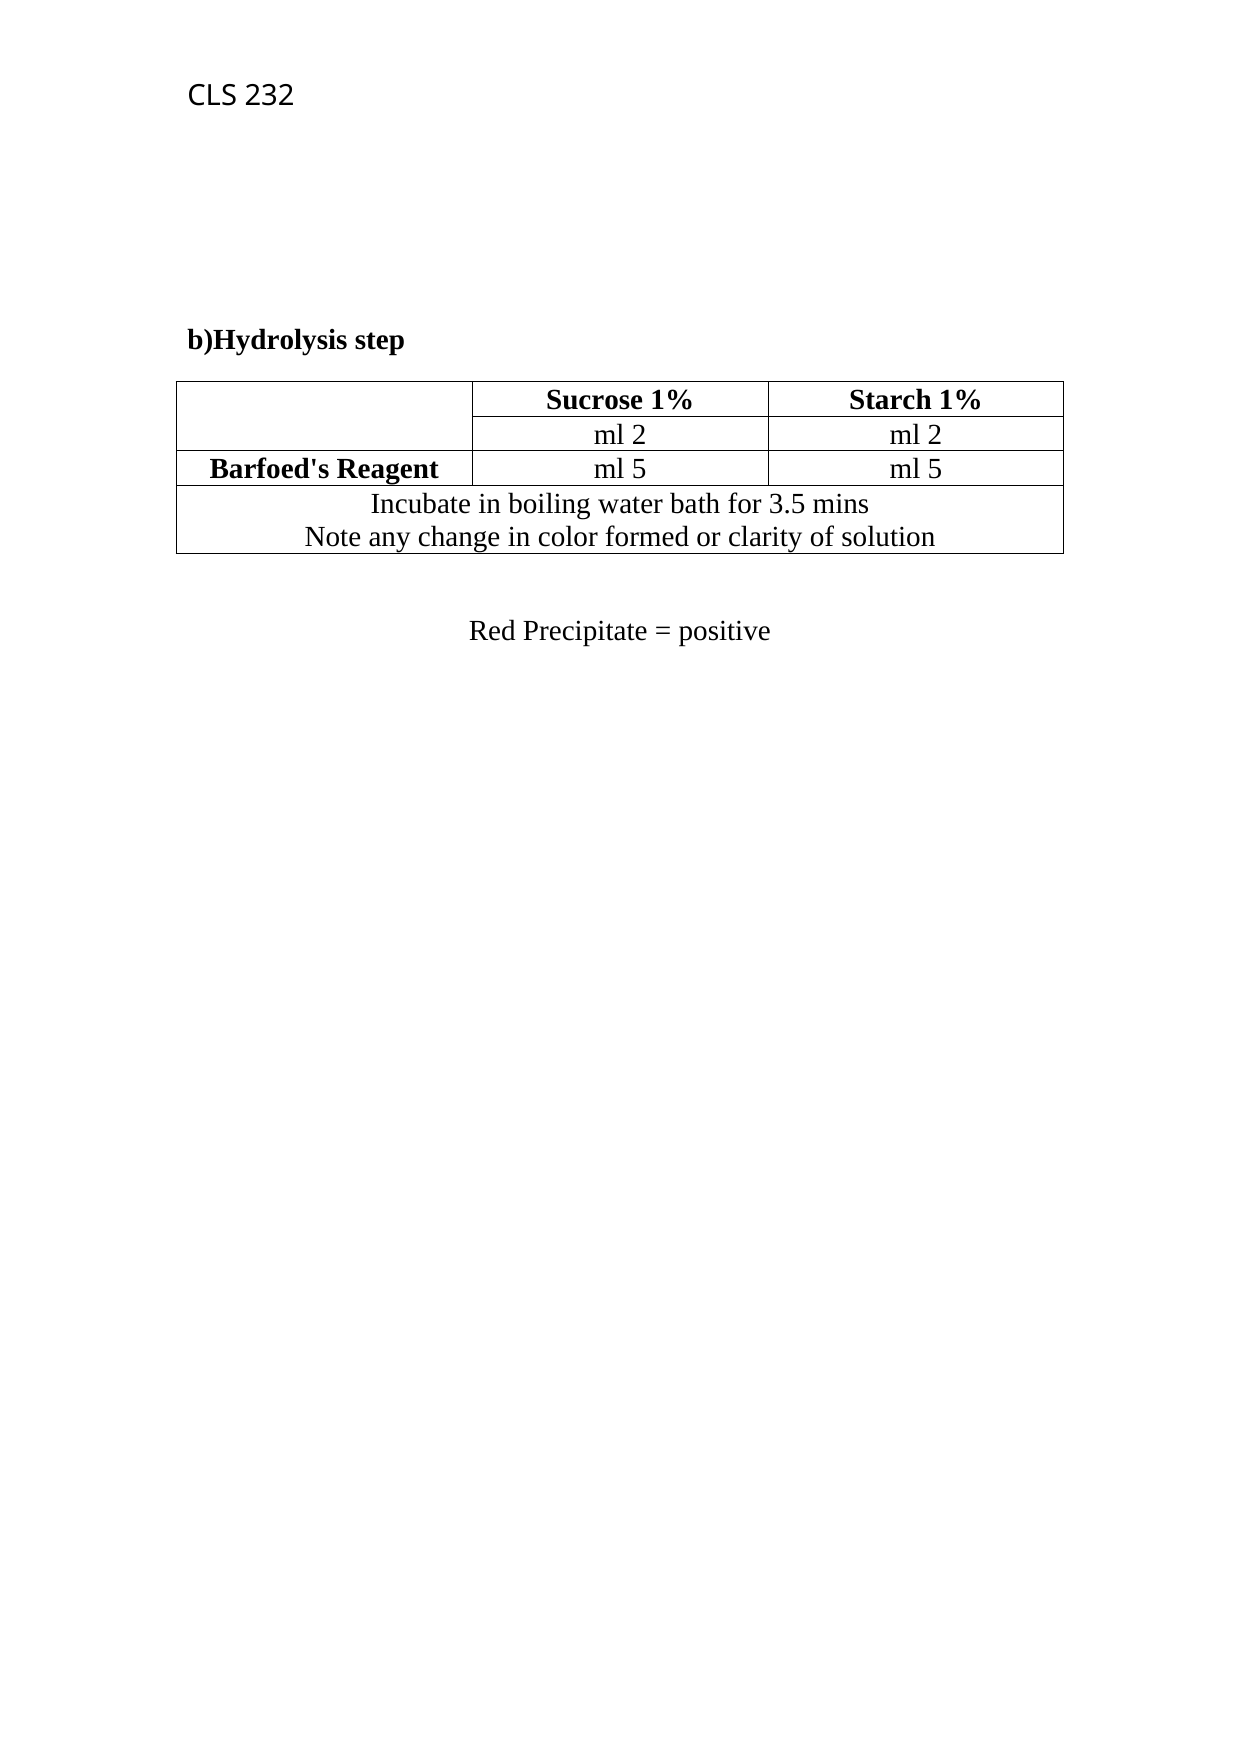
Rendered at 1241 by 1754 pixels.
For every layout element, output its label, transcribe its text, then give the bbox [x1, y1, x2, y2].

table_cell 2 ml [769, 417, 1063, 450]
table_cell Barfoed's Reagent [177, 451, 472, 485]
table_cell 2 ml [473, 417, 768, 450]
table_cell 5 ml [769, 451, 1063, 485]
table_header 1% Sucrose [473, 382, 768, 416]
table_header 1% Starch [769, 382, 1063, 416]
table_cell 5 ml [473, 451, 768, 485]
table_cell Incubate in boiling water bath for 3.5 mins Note any change in color formed or clarity of solution [177, 486, 1063, 553]
text Red Precipitate = positive [187, 613, 1053, 647]
text b)Hydrolysis step [187, 322, 1053, 355]
table_header [177, 382, 472, 450]
